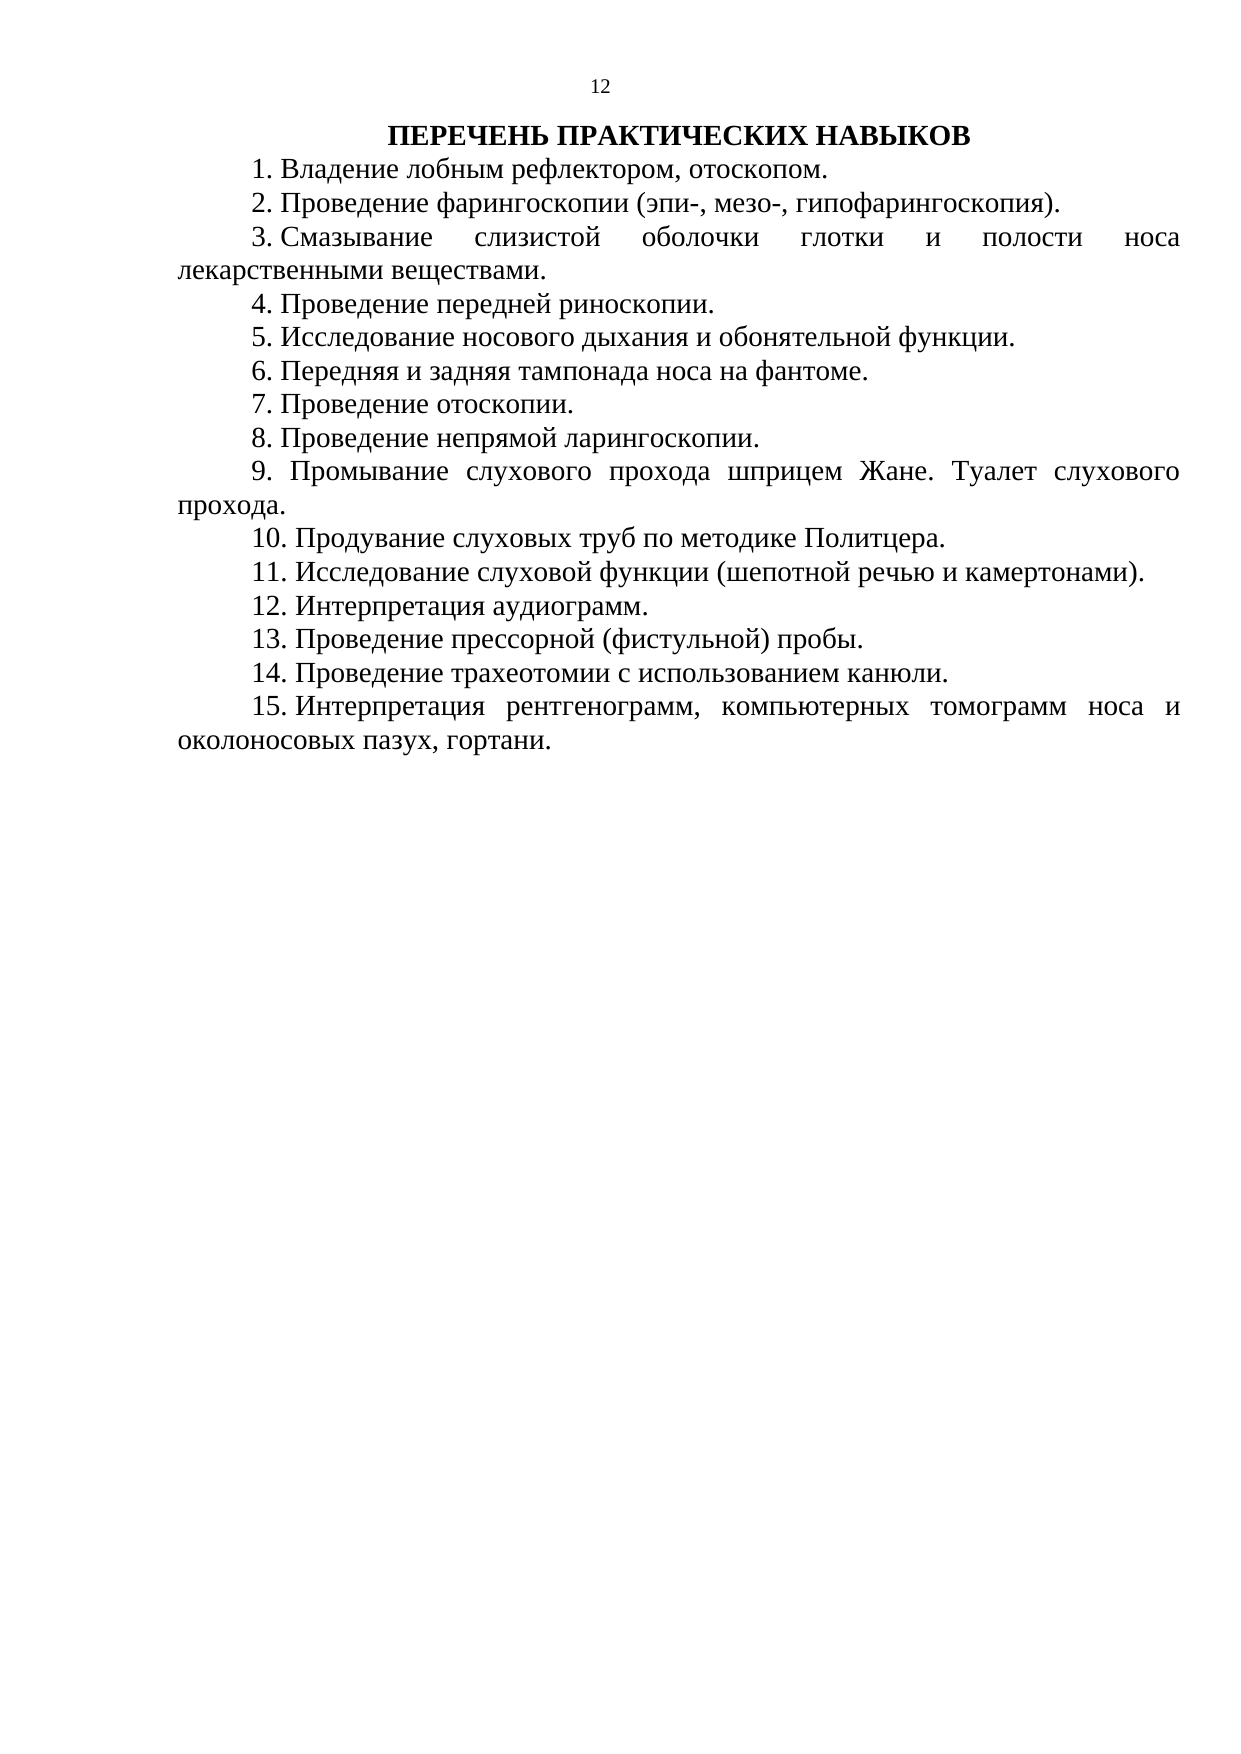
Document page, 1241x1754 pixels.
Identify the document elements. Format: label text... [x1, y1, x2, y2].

text 1. Владение лобным рефлектором, отоскопом. [177, 152, 1181, 185]
text 13. Проведение прессорной (фистульной) пробы. [177, 621, 1181, 655]
text 5. Исследование носового дыхания и обонятельной функции. [177, 319, 1181, 353]
text 6. Передняя и задняя тампонада носа на фантоме. [177, 353, 1181, 386]
text 15. Интерпретация рентгенограмм, компьютерных томограмм носа и околоносовых пазух, гортани. [177, 688, 1181, 755]
text 12. Интерпретация аудиограмм. [177, 588, 1181, 621]
text 7. Проведение отоскопии. [177, 386, 1181, 420]
text 3. Смазывание слизистой оболочки глотки и полости носа лекарственными веществами. [177, 219, 1181, 286]
text ПЕРЕЧЕНЬ ПРАКТИЧЕСКИХ НАВЫКОВ [177, 118, 1181, 152]
text 11. Исследование слуховой функции (шепотной речью и камертонами). [177, 554, 1181, 588]
text 9. Промывание слухового прохода шприцем Жане. Туалет слухового прохода. [177, 453, 1181, 521]
text 10. Продувание слуховых труб по методике Политцера. [177, 521, 1181, 554]
text 4. Проведение передней риноскопии. [177, 286, 1181, 319]
text 14. Проведение трахеотомии с использованием канюли. [177, 655, 1181, 688]
text 8. Проведение непрямой ларингоскопии. [177, 420, 1181, 453]
text 2. Проведение фарингоскопии (эпи-, мезо-, гипофарингоскопия). [177, 185, 1181, 219]
